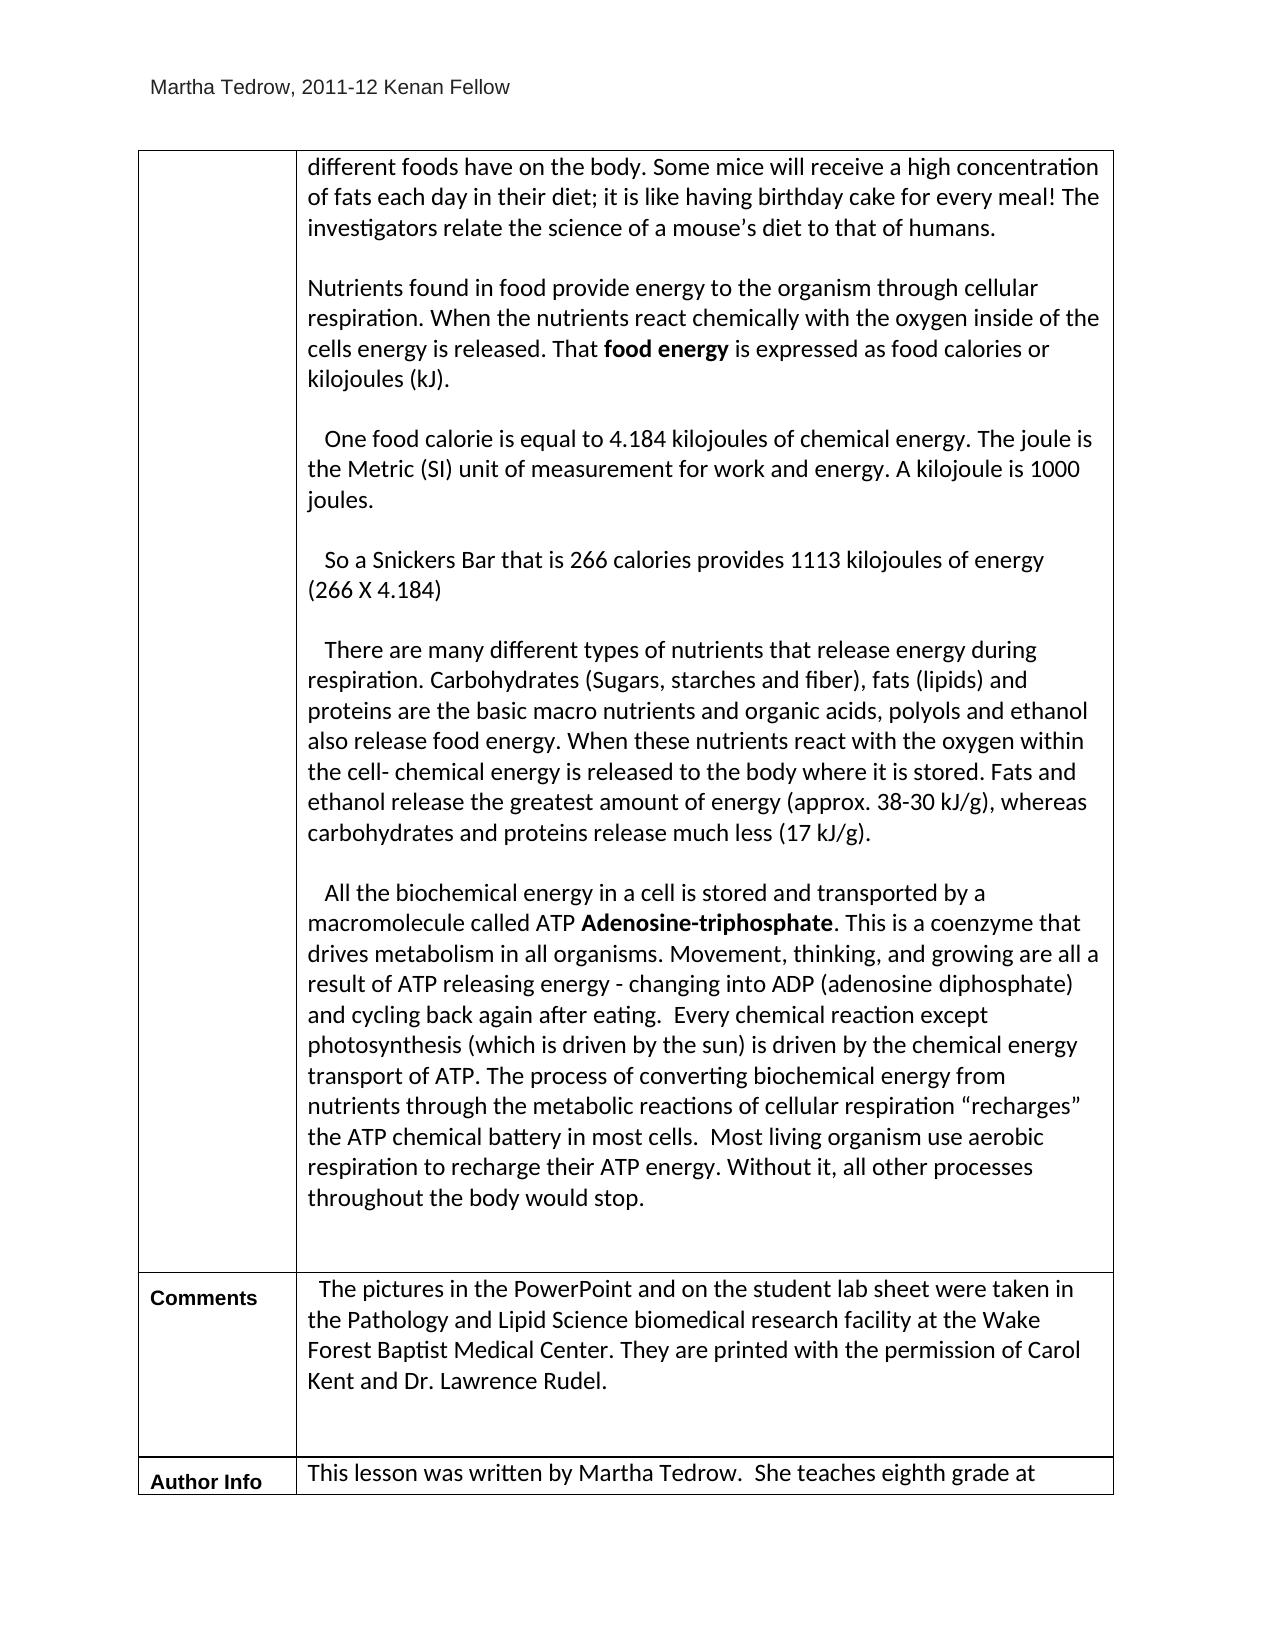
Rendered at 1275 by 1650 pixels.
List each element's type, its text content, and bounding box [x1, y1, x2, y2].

table_cell Author Info [139, 1458, 296, 1494]
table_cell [297, 151, 1113, 1272]
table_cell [297, 1458, 1113, 1494]
table_cell Comments [139, 1273, 296, 1456]
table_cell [139, 151, 296, 1272]
table_cell The pictures in the PowerPoint and on the student lab sheet were taken in the Pathology and Lipid Science biomedical research facility at the Wake Forest Baptist Medical Center. They are printed with the permission of Carol Kent and Dr. Lawrence Rudel. [297, 1273, 1113, 1456]
